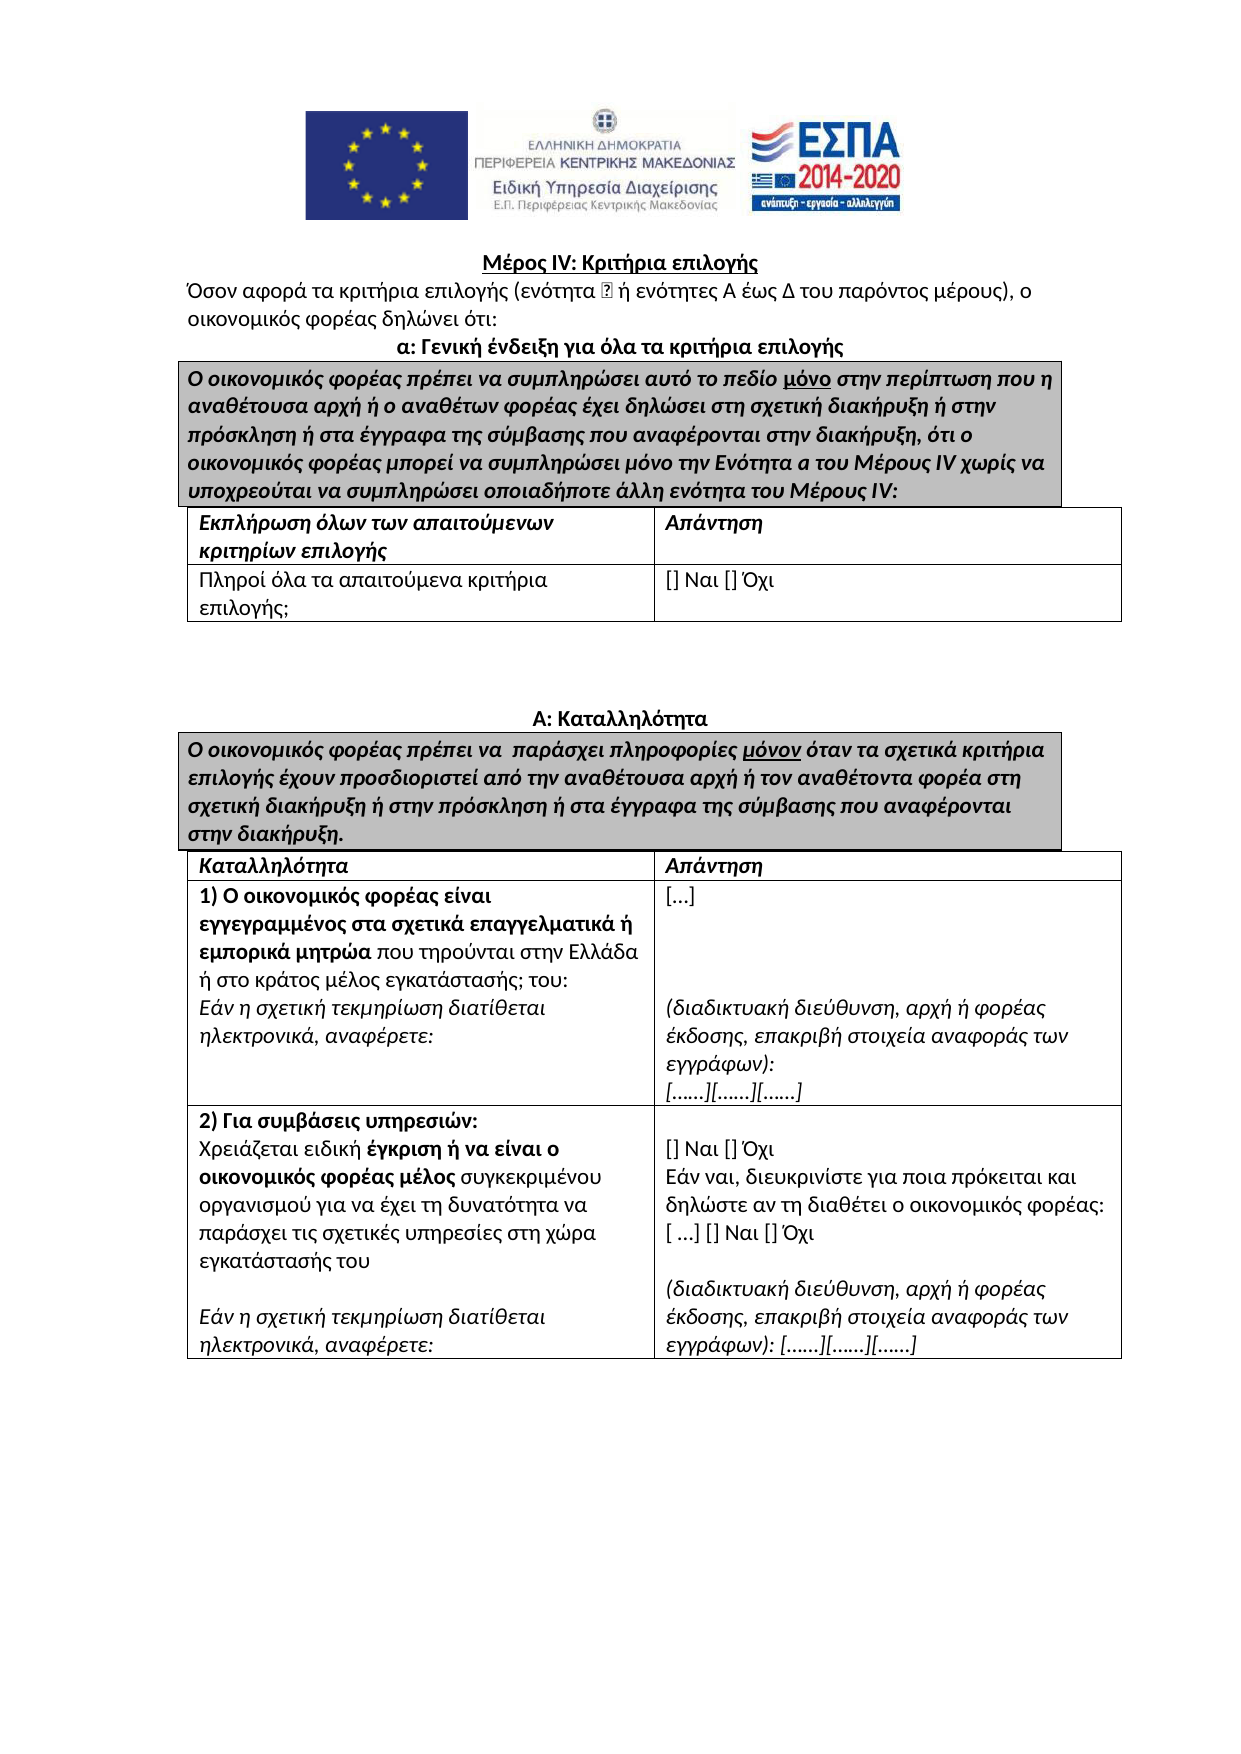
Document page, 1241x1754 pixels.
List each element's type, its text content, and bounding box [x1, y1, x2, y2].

table_cell 1) Ο οικονομικός φορέας είναι εγγεγραμμένος στα σχετικά επαγγελματικά ή εμπορικά μητρώα που τηρούνται στην Ελλάδα ή στο κράτος μέλος εγκατάστασής; του: Εάν η σχετική τεκμηρίωση διατίθεται ηλεκτρονικά, αναφέρετε: [188, 881, 654, 1105]
table_header Απάντηση [655, 852, 1121, 880]
text Όσον αφορά τα κριτήρια επιλογής (ενότητα  ή ενότητες Α έως Δ του παρόντος μέρους), ο οικονομικός φορέας δηλώνει ότι: [187, 276, 1053, 332]
table_header Εκπλήρωση όλων των απαιτούμενων κριτηρίων επιλογής [188, 508, 654, 564]
picture [305, 102, 904, 220]
table_cell […] (διαδικτυακή διεύθυνση, αρχή ή φορέας έκδοσης, επακριβή στοιχεία αναφοράς των εγγράφων): [……][……][……] [655, 881, 1121, 1105]
text α: Γενική ένδειξη για όλα τα κριτήρια επιλογής [187, 332, 1053, 361]
table_cell 2) Για συμβάσεις υπηρεσιών: Χρειάζεται ειδική έγκριση ή να είναι ο οικονομικός φορέας μέλος συγκεκριμένου οργανισμού για να έχει τη δυνατότητα να παράσχει τις σχετικές υπηρεσίες στη χώρα εγκατάστασής του Εάν η σχετική τεκμηρίωση διατίθεται ηλεκτρονικά, αναφέρετε: [188, 1106, 654, 1358]
text Ο οικονομικός φορέας πρέπει να παράσχει πληροφορίες μόνον όταν τα σχετικά κριτήρια επιλογής έχουν προσδιοριστεί από την αναθέτουσα αρχή ή τον αναθέτοντα φορέα στη σχετική διακήρυξη ή στην πρόσκληση ή στα έγγραφα της σύμβασης που αναφέρονται στην διακήρυξη. [179, 733, 1061, 849]
text Α: Καταλληλότητα [187, 704, 1053, 732]
table_header Καταλληλότητα [188, 852, 654, 880]
table_cell [] Ναι [] Όχι [655, 565, 1121, 621]
text Ο οικονομικός φορέας πρέπει να συμπληρώσει αυτό το πεδίο μόνο στην περίπτωση που η αναθέτουσα αρχή ή ο αναθέτων φορέας έχει δηλώσει στη σχετική διακήρυξη ή στην πρόσκληση ή στα έγγραφα της σύμβασης που αναφέρονται στην διακήρυξη, ότι ο οικονομικός φορέας μπορεί να συμπληρώσει μόνο την Ενότητα a του Μέρους ΙV χωρίς να υποχρεούται να συμπληρώσει οποιαδήποτε άλλη ενότητα του Μέρους ΙV: [179, 362, 1061, 506]
table_cell Πληροί όλα τα απαιτούμενα κριτήρια επιλογής; [188, 565, 654, 621]
table_header Απάντηση [655, 508, 1121, 564]
table_cell [] Ναι [] Όχι Εάν ναι, διευκρινίστε για ποια πρόκειται και δηλώστε αν τη διαθέτει ο οικονομικός φορέας: [ …] [] Ναι [] Όχι (διαδικτυακή διεύθυνση, αρχή ή φορέας έκδοσης, επακριβή στοιχεία αναφοράς των εγγράφων): [……][……][……] [655, 1106, 1121, 1358]
text Μέρος IV: Κριτήρια επιλογής [187, 248, 1053, 276]
